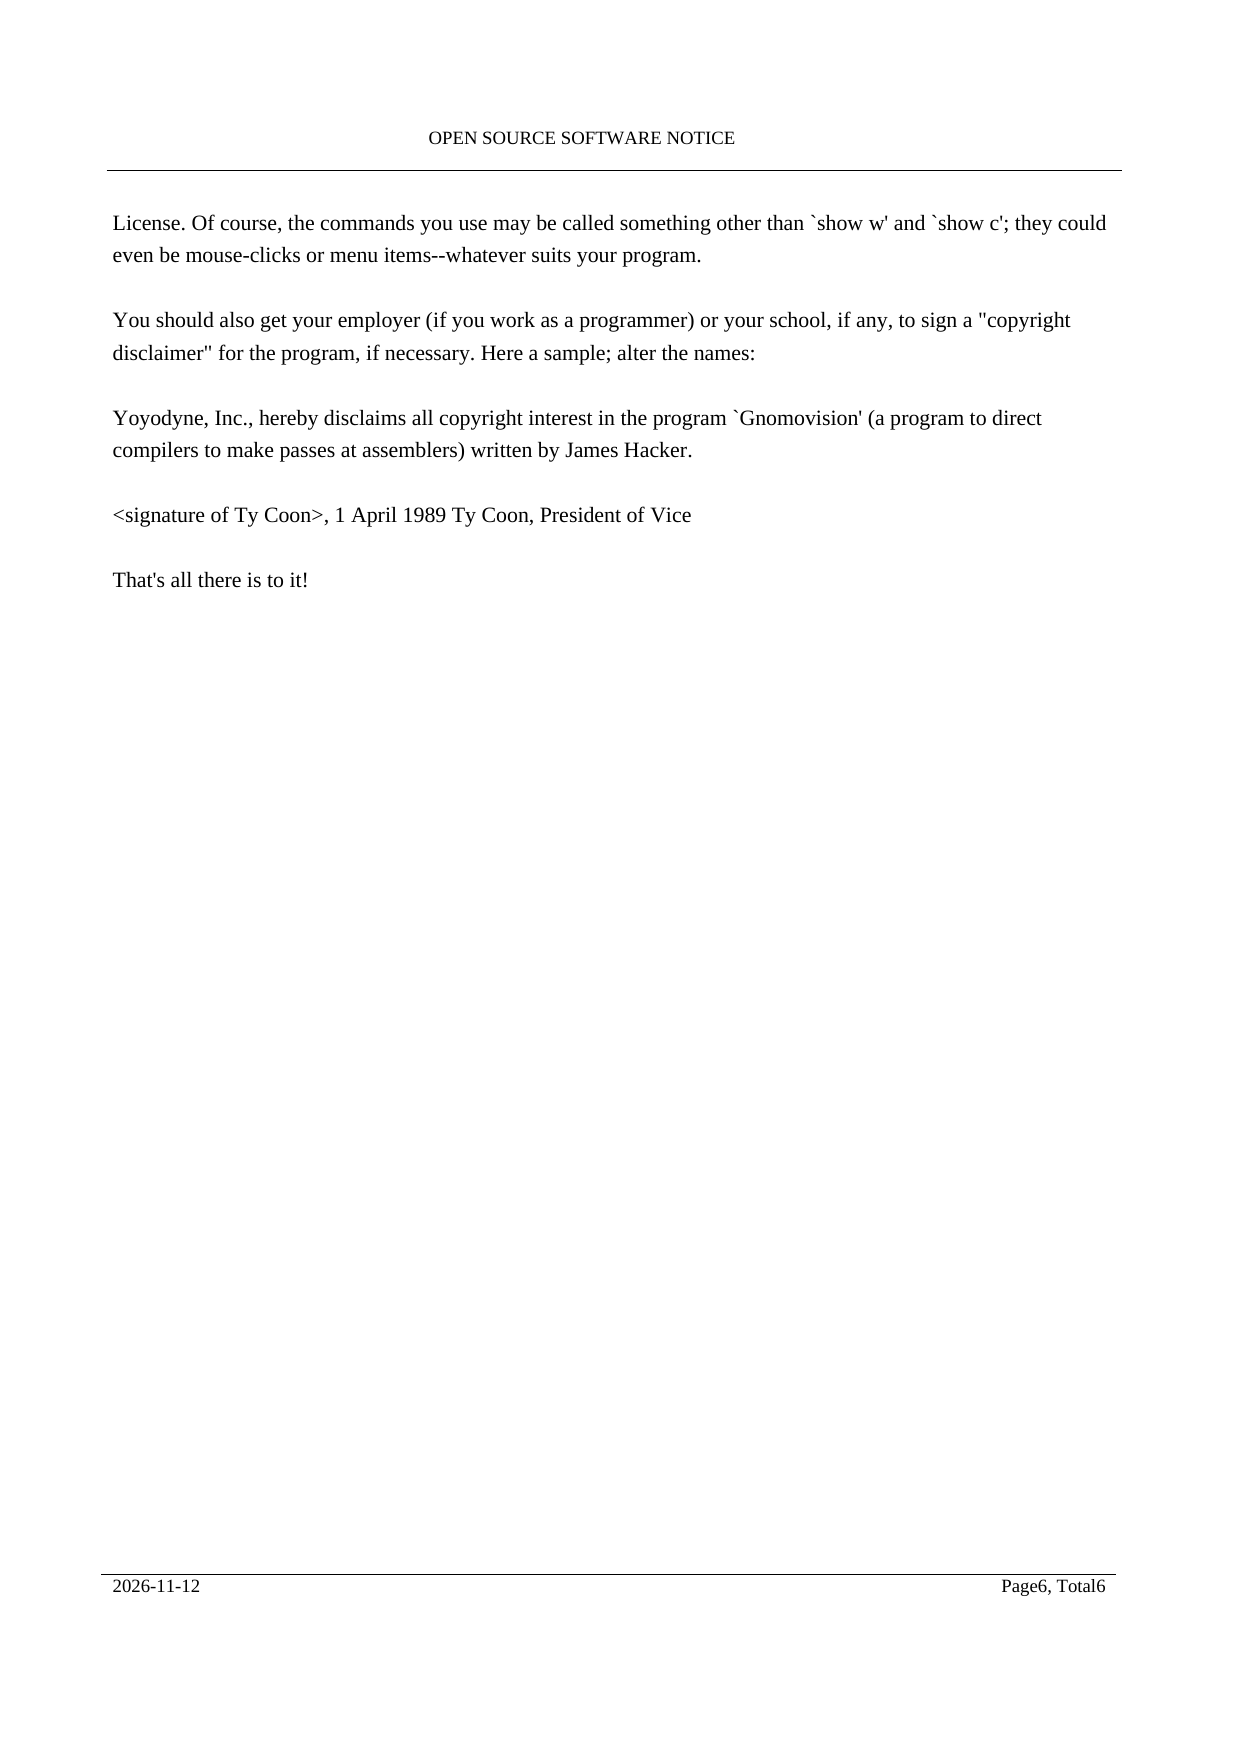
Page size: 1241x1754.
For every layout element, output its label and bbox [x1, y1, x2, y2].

text [112, 206, 1128, 661]
